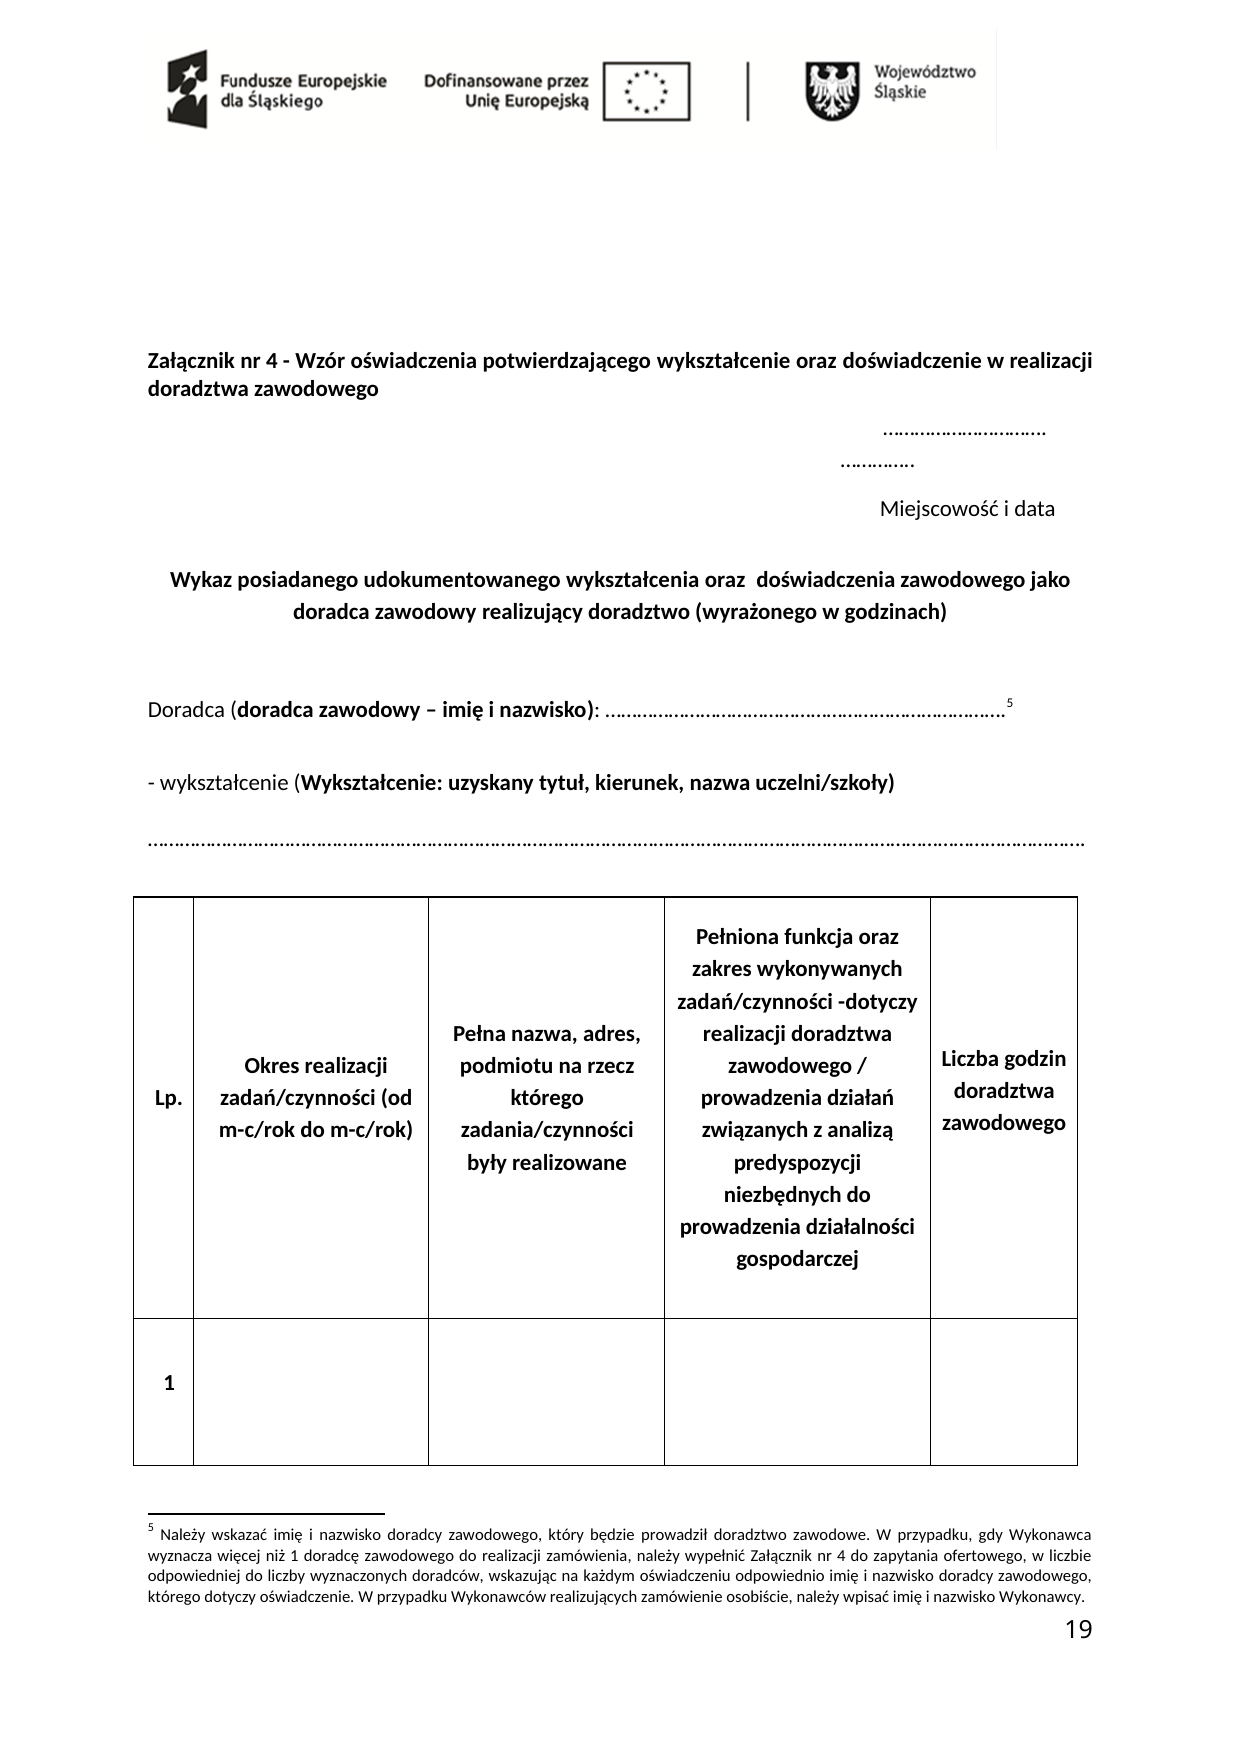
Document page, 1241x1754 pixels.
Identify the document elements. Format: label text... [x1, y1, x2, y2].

table_header Lp. [134, 898, 193, 1318]
text Doradca (doradca zawodowy – imię i nazwisko): …………………………………………………………………. [148, 695, 1093, 723]
table_header Pełniona funkcja oraz zakres wykonywanych zadań/czynności -dotyczy realizacji doradztwa zawodowego / prowadzenia działań związanych z analizą predyspozycji niezbędnych do prowadzenia działalności gospodarczej [665, 898, 930, 1318]
table_header Liczba godzin doradztwa zawodowego [931, 898, 1077, 1318]
text - wykształcenie (Wykształcenie: uzyskany tytuł, kierunek, nazwa uczelni/szkoły) ……………………………………………………………………………………………………………………………………………………………. [148, 768, 1093, 852]
table_header Pełna nazwa, adres, podmiotu na rzecz którego zadania/czynności były realizowane [429, 898, 664, 1318]
text Wykaz posiadanego udokumentowanego wykształcenia oraz doświadczenia zawodowego jako doradca zawodowy realizujący doradztwo (wyrażonego w godzinach) [148, 565, 1093, 625]
text Załącznik nr 4 - Wzór oświadczenia potwierdzającego wykształcenie oraz doświadczenie w realizacji doradztwa zawodowego [148, 347, 1093, 402]
table_header Okres realizacji zadań/czynności (od m-c/rok do m-c/rok) [194, 898, 428, 1318]
table_cell [194, 1319, 428, 1465]
table_cell [665, 1319, 930, 1465]
table_header ………………………….………….. Miejscowość i data [678, 413, 1078, 543]
table_cell [429, 1319, 664, 1465]
picture [147, 29, 997, 152]
table_cell [931, 1319, 1077, 1465]
table_cell 1 [134, 1319, 193, 1465]
